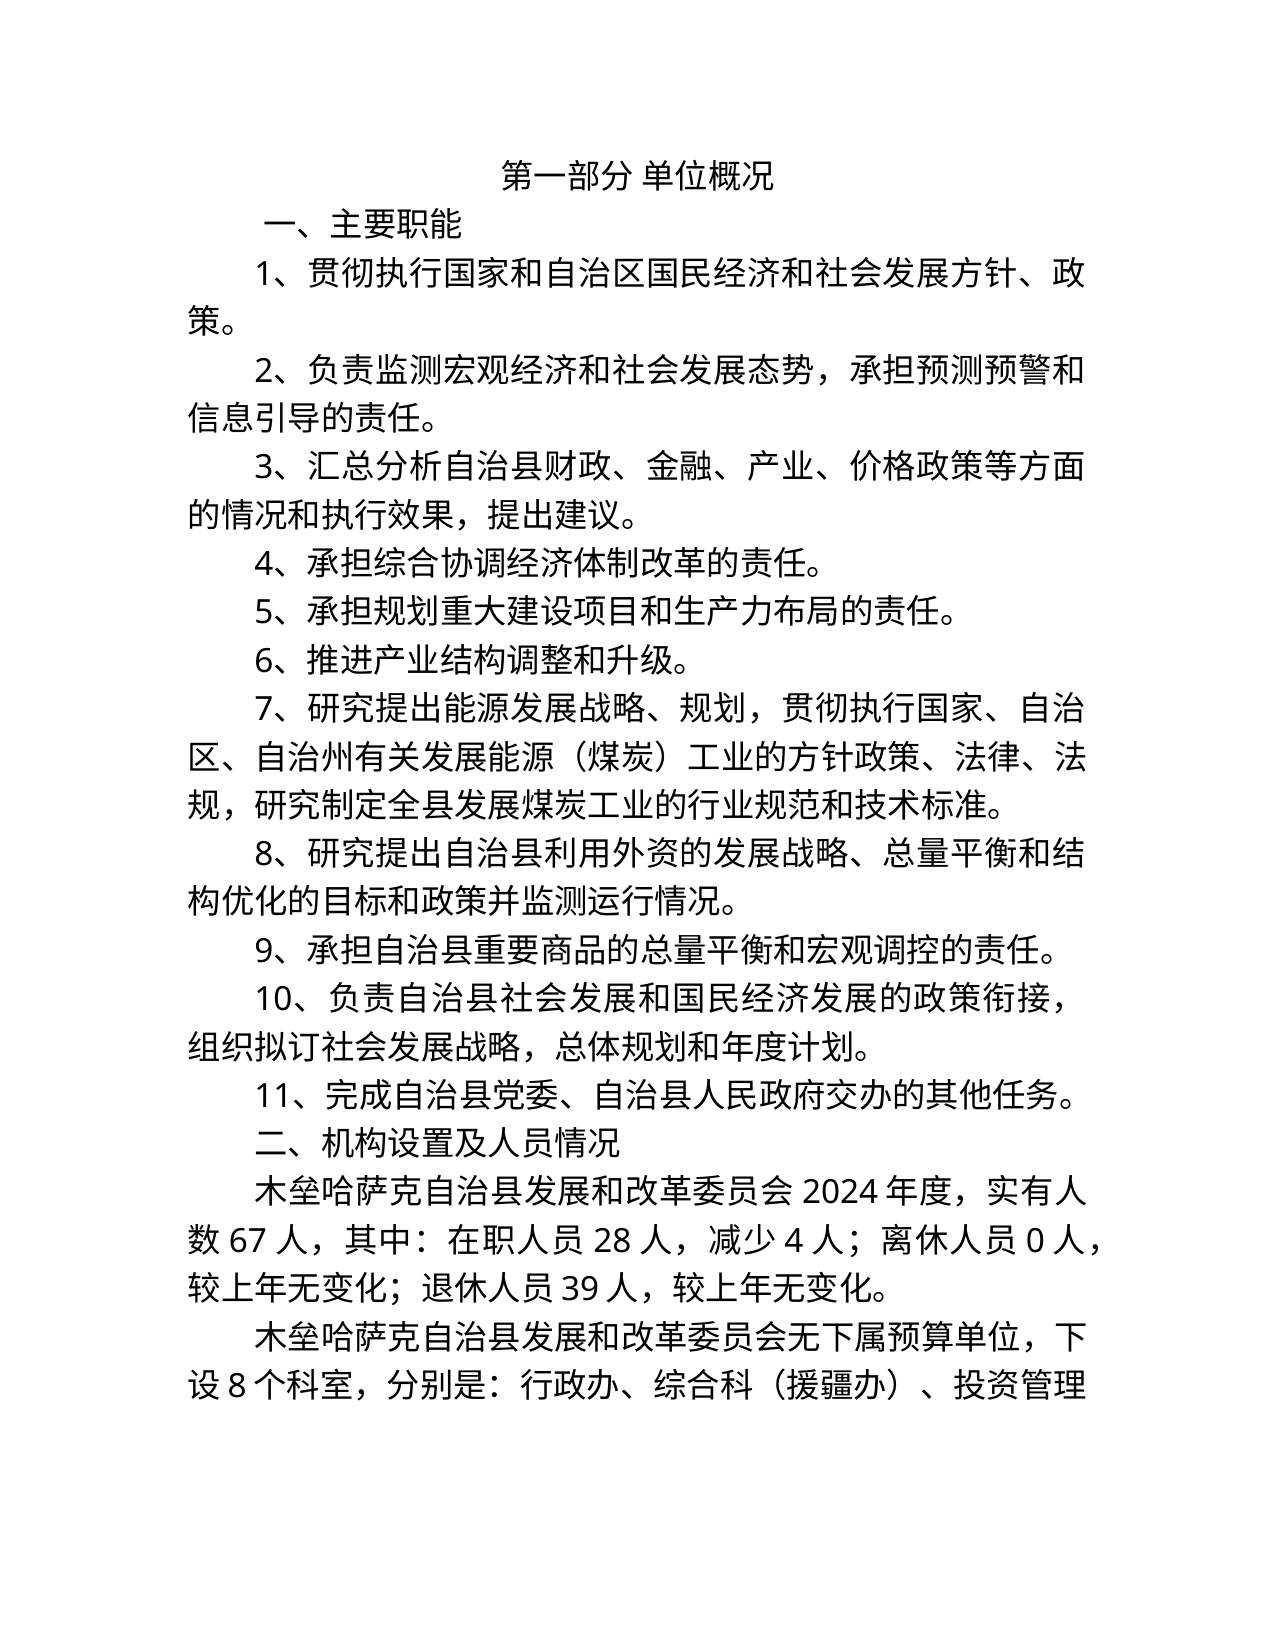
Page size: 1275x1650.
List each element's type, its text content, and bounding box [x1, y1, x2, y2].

text 11、完成自治县党委、自治县人民政府交办的其他任务。 [187, 1069, 1087, 1117]
text 4、承担综合协调经济体制改革的责任。 [187, 537, 1087, 585]
text 9、承担自治县重要商品的总量平衡和宏观调控的责任。 [187, 923, 1087, 972]
text 1、贯彻执行国家和自治区国民经济和社会发展方针、政策。 [187, 247, 1087, 343]
text 一、主要职能 [187, 198, 1087, 247]
text 6、推进产业结构调整和升级。 [187, 633, 1087, 682]
text 二、机构设置及人员情况 [187, 1117, 1087, 1165]
text 3、汇总分析自治县财政、金融、产业、价格政策等方面的情况和执行效果，提出建议。 [187, 440, 1087, 537]
text 5、承担规划重大建设项目和生产力布局的责任。 [187, 585, 1087, 633]
text 8、研究提出自治县利用外资的发展战略、总量平衡和结构优化的目标和政策并监测运行情况。 [187, 827, 1087, 923]
text 2、负责监测宏观经济和社会发展态势，承担预测预警和信息引导的责任。 [187, 343, 1087, 440]
text 7、研究提出能源发展战略、规划，贯彻执行国家、自治区、自治州有关发展能源（煤炭）工业的方针政策、法律、法规，研究制定全县发展煤炭工业的行业规范和技术标准。 [187, 682, 1087, 827]
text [187, 1311, 1087, 1407]
text 第一部分 单位概况 [187, 150, 1087, 198]
text 10、负责自治县社会发展和国民经济发展的政策衔接，组织拟订社会发展战略，总体规划和年度计划。 [187, 972, 1087, 1069]
text 木垒哈萨克自治县发展和改革委员会2024年度，实有人数67人，其中：在职人员28人，减少4人；离休人员0人，较上年无变化；退休人员39人，较上年无变化。 [187, 1165, 1087, 1311]
